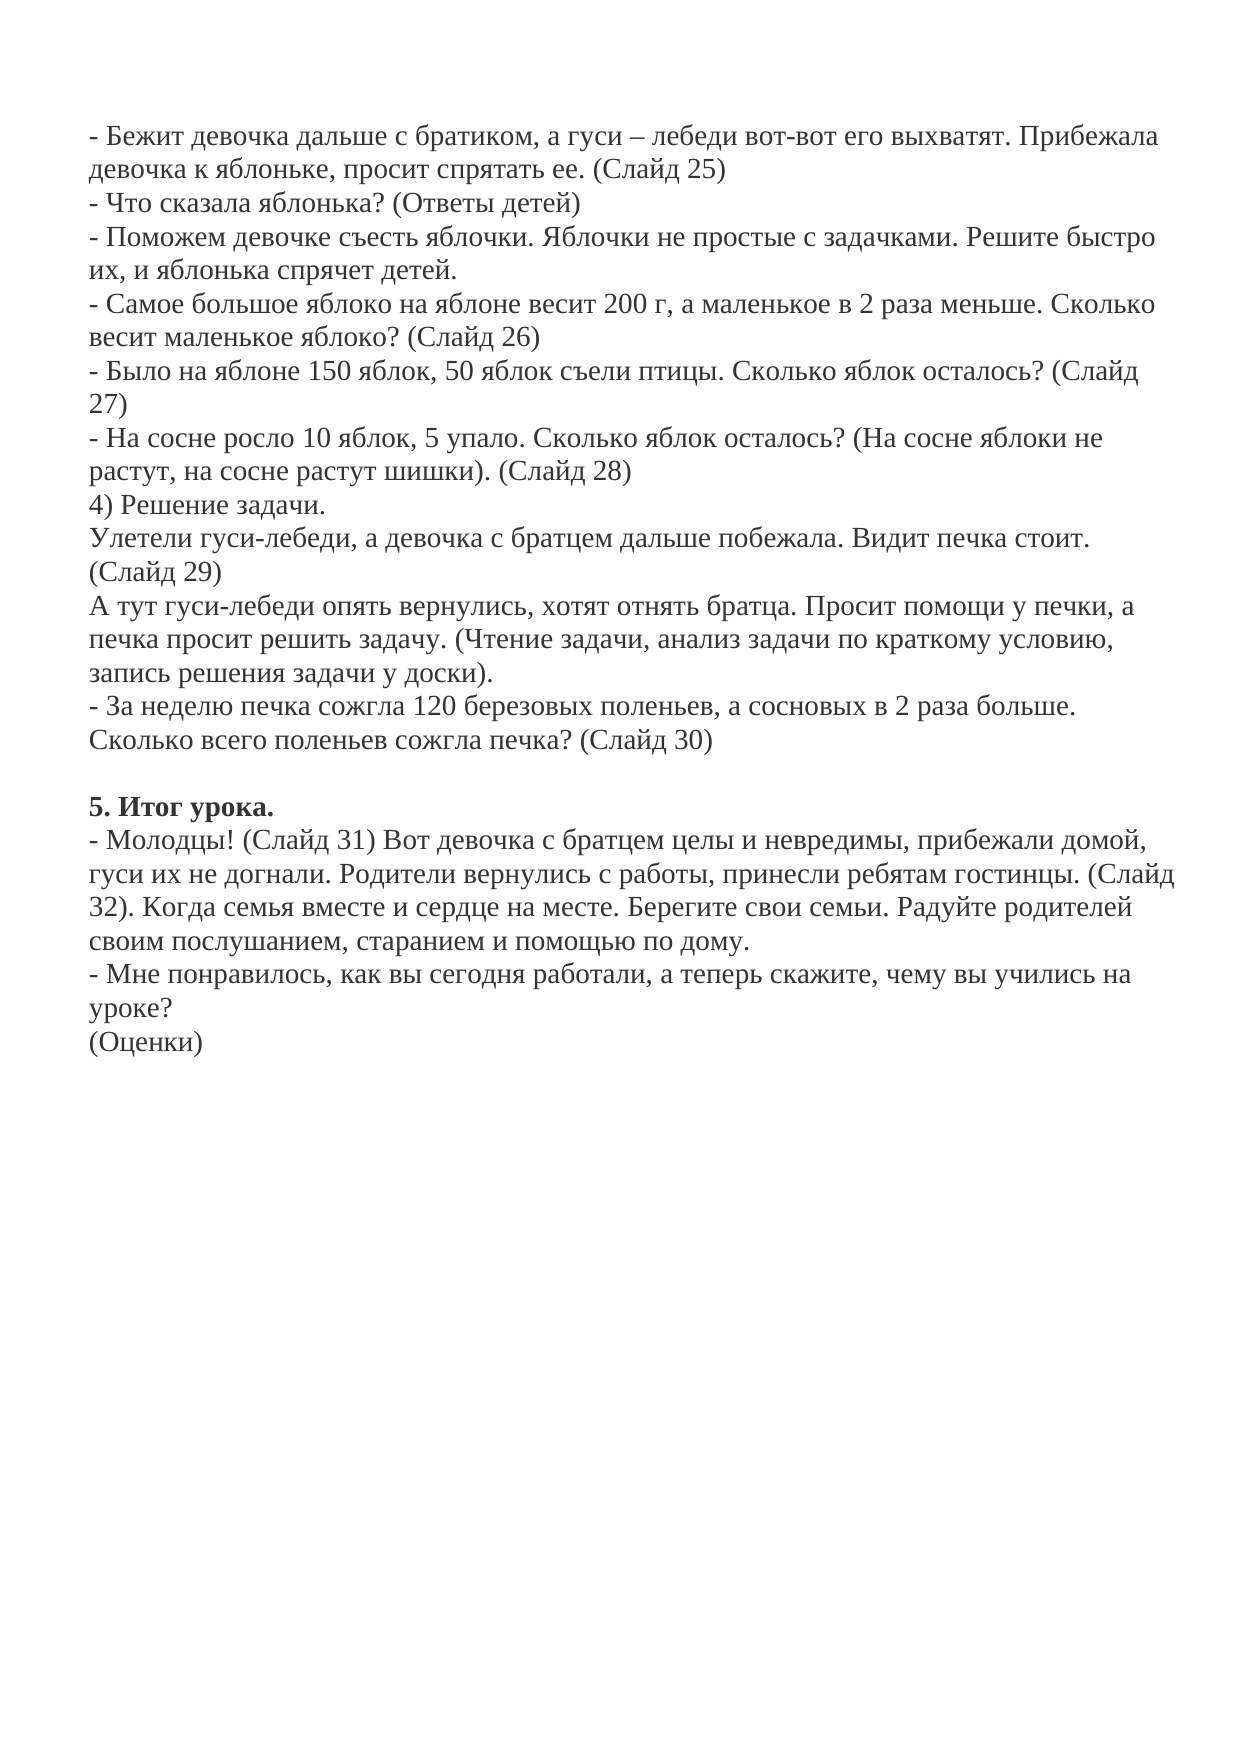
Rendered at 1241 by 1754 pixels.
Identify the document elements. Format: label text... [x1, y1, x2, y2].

text - Молодцы! (Слайд 31) Вот девочка с братцем целы и невредимы, прибежали домой, гуси их не догнали. Родители вернулись с работы, принесли ребятам гостинцы. (Слайд 32). Когда семья вместе и сердце на месте. Берегите свои семьи. Радуйте родителей своим послушанием, старанием и помощью по дому. [89, 822, 1181, 957]
text - Бежит девочка дальше с братиком, а гуси – лебеди вот-вот его выхватят. Прибежала девочка к яблоньке, просит спрятать ее. (Слайд 25) [89, 118, 1181, 185]
text - Мне понравилось, как вы сегодня работали, а теперь скажите, чему вы учились на уроке? [89, 957, 1181, 1024]
text 4) Решение задачи. [89, 487, 1181, 521]
text - За неделю печка сожгла 120 березовых поленьев, а сосновых в 2 раза больше. Сколько всего поленьев сожгла печка? (Слайд 30) [89, 688, 1181, 755]
text 5. Итог урока. [89, 789, 1181, 822]
text - На сосне росло 10 яблок, 5 упало. Сколько яблок осталось? (На сосне яблоки не растут, на сосне растут шишки). (Слайд 28) [89, 420, 1181, 487]
text - Было на яблоне 150 яблок, 50 яблок съели птицы. Сколько яблок осталось? (Слайд 27) [89, 353, 1181, 420]
text Улетели гуси-лебеди, а девочка с братцем дальше побежала. Видит печка стоит. (Слайд 29) [89, 521, 1181, 588]
text - Самое большое яблоко на яблоне весит 200 г, а маленькое в 2 раза меньше. Сколько весит маленькое яблоко? (Слайд 26) [89, 286, 1181, 353]
text - Поможем девочке съесть яблочки. Яблочки не простые с задачками. Решите быстро их, и яблонька спрячет детей. [89, 219, 1181, 286]
text - Что сказала яблонька? (Ответы детей) [89, 185, 1181, 219]
text (Оценки) [89, 1024, 1181, 1057]
text А тут гуси-лебеди опять вернулись, хотят отнять братца. Просит помощи у печки, а печка просит решить задачу. (Чтение задачи, анализ задачи по краткому условию, запись решения задачи у доски). [89, 588, 1181, 688]
